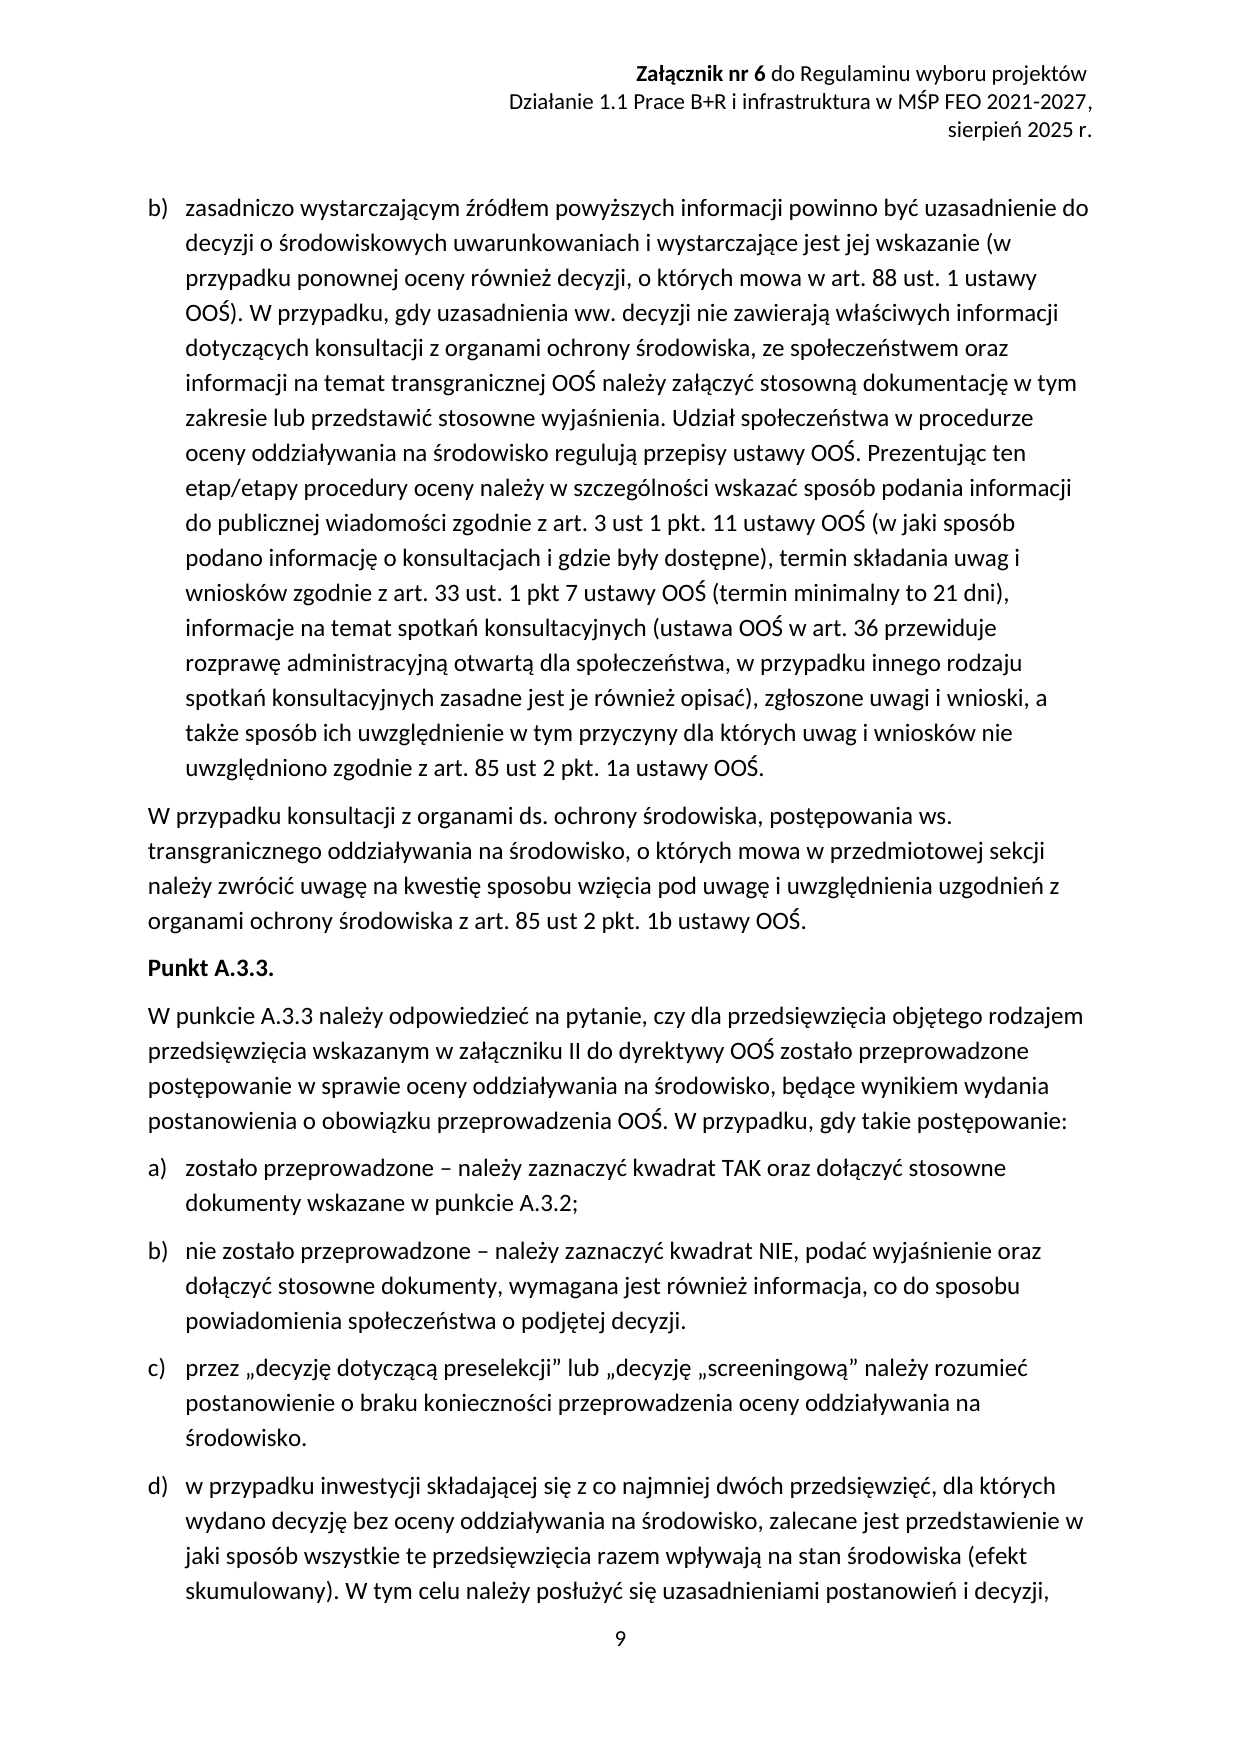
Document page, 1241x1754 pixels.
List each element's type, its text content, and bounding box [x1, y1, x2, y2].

list przez „decyzję dotyczącą preselekcji” lub „decyzję „screeningową” należy rozumieć postanowienie o braku konieczności przeprowadzenia oceny oddziaływania na środowisko. [148, 1353, 1093, 1453]
list nie zostało przeprowadzone – należy zaznaczyć kwadrat NIE, podać wyjaśnienie oraz dołączyć stosowne dokumenty, wymagana jest również informacja, co do sposobu powiadomienia społeczeństwa o podjętej decyzji. [148, 1235, 1093, 1336]
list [148, 1470, 1093, 1606]
list zasadniczo wystarczającym źródłem powyższych informacji powinno być uzasadnienie do decyzji o środowiskowych uwarunkowaniach i wystarczające jest jej wskazanie (w przypadku ponownej oceny również decyzji, o których mowa w art. 88 ust. 1 ustawy OOŚ). W przypadku, gdy uzasadnienia ww. decyzji nie zawierają właściwych informacji dotyczących konsultacji z organami ochrony środowiska, ze społeczeństwem oraz informacji na temat transgranicznej OOŚ należy załączyć stosowną dokumentację w tym zakresie lub przedstawić stosowne wyjaśnienia. Udział społeczeństwa w procedurze oceny oddziaływania na środowisko regulują przepisy ustawy OOŚ. Prezentując ten etap/etapy procedury oceny należy w szczególności wskazać sposób podania informacji do publicznej wiadomości zgodnie z art. 3 ust 1 pkt. 11 ustawy OOŚ (w jaki sposób podano informację o konsultacjach i gdzie były dostępne), termin składania uwag i wniosków zgodnie z art. 33 ust. 1 pkt 7 ustawy OOŚ (termin minimalny to 21 dni), informacje na temat spotkań konsultacyjnych (ustawa OOŚ w art. 36 przewiduje rozprawę administracyjną otwartą dla społeczeństwa, w przypadku innego rodzaju spotkań konsultacyjnych zasadne jest je również opisać), zgłoszone uwagi i wnioski, a także sposób ich uwzględnienie w tym przyczyny dla których uwag i wniosków nie uwzględniono zgodnie z art. 85 ust 2 pkt. 1a ustawy OOŚ. [148, 193, 1093, 783]
text W przypadku konsultacji z organami ds. ochrony środowiska, postępowania ws. transgranicznego oddziaływania na środowisko, o których mowa w przedmiotowej sekcji należy zwrócić uwagę na kwestię sposobu wzięcia pod uwagę i uwzględnienia uzgodnień z organami ochrony środowiska z art. 85 ust 2 pkt. 1b ustawy OOŚ. [148, 800, 1093, 936]
list zostało przeprowadzone – należy zaznaczyć kwadrat TAK oraz dołączyć stosowne dokumenty wskazane w punkcie A.3.2; [148, 1153, 1093, 1218]
text W punkcie A.3.3 należy odpowiedzieć na pytanie, czy dla przedsięwzięcia objętego rodzajem przedsięwzięcia wskazanym w załączniku II do dyrektywy OOŚ zostało przeprowadzone postępowanie w sprawie oceny oddziaływania na środowisko, będące wynikiem wydania postanowienia o obowiązku przeprowadzenia OOŚ. W przypadku, gdy takie postępowanie: [148, 1000, 1093, 1136]
text Punkt A.3.3. [148, 953, 1093, 983]
